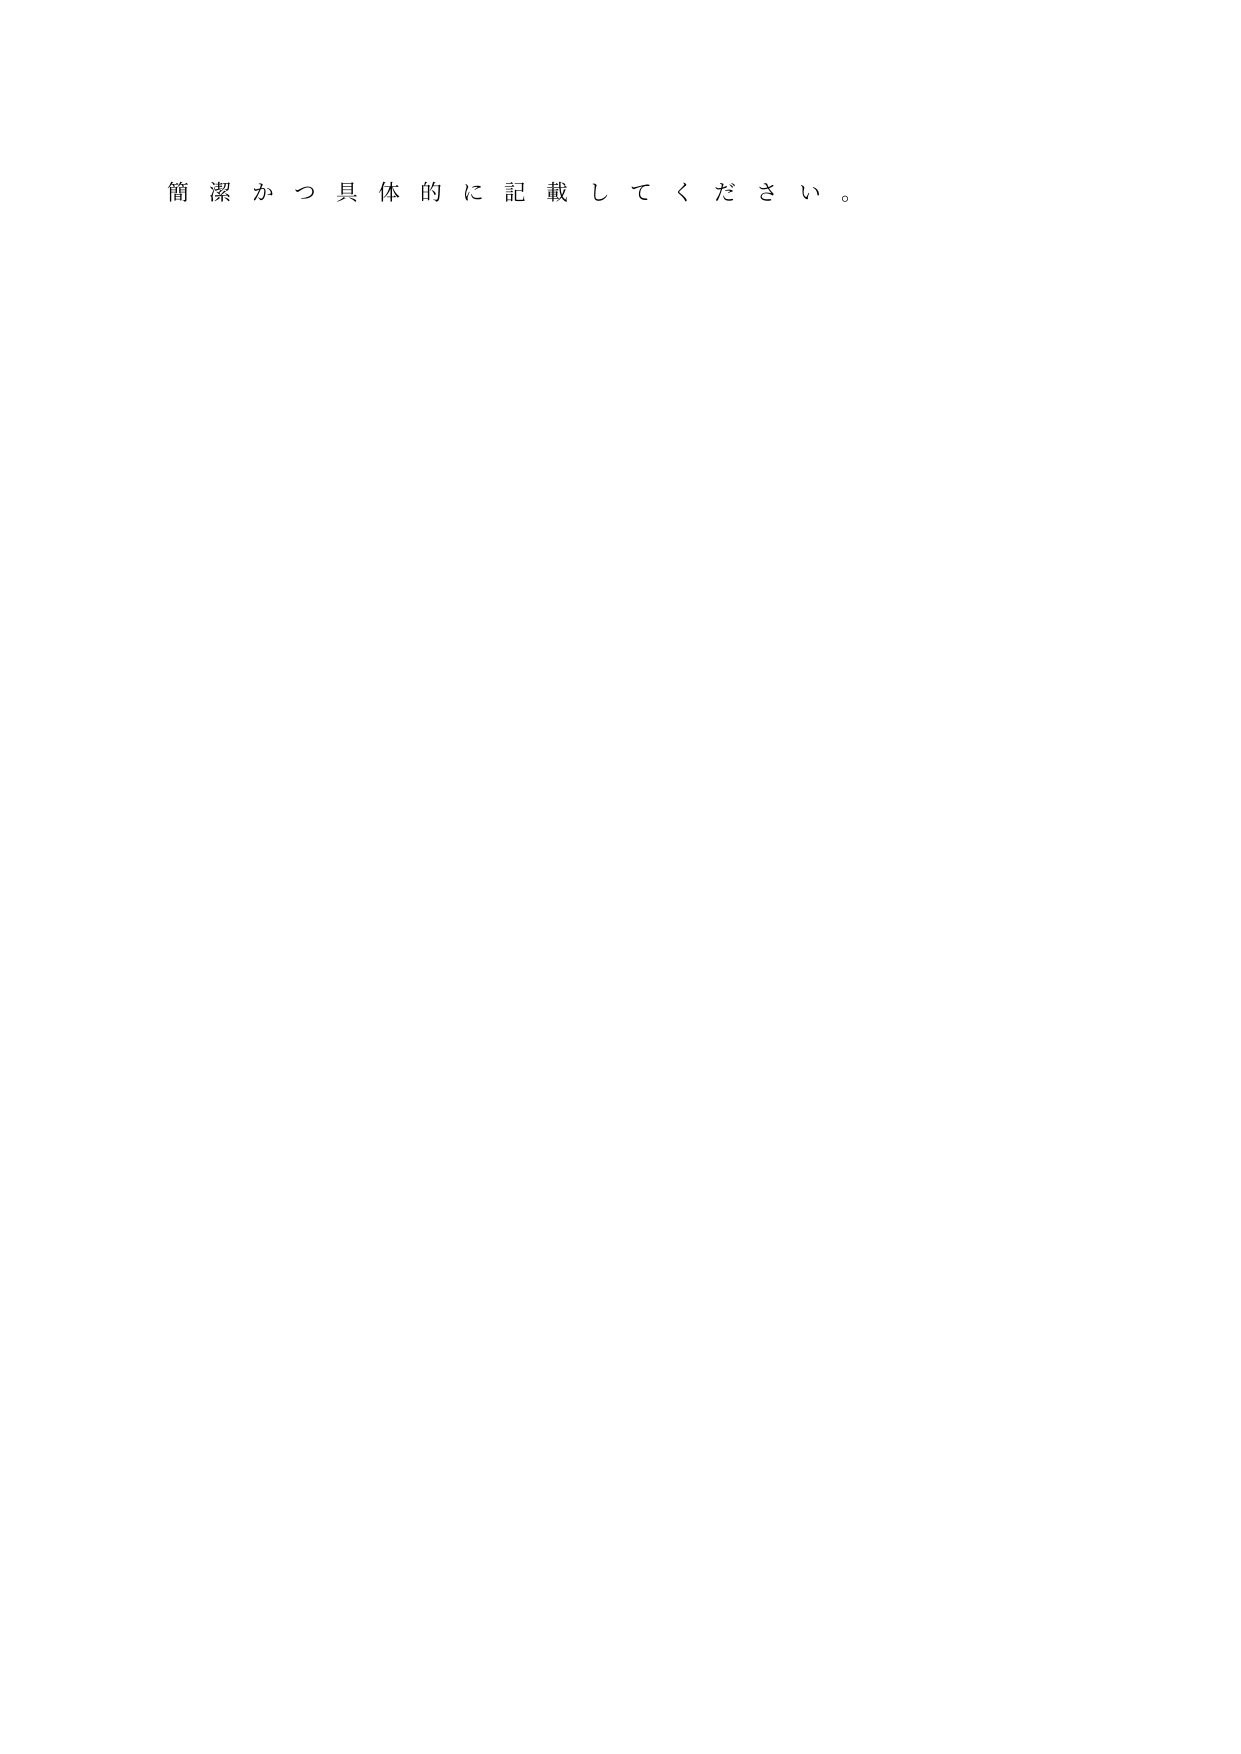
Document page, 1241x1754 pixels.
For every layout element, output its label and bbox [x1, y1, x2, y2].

text [148, 172, 1114, 209]
